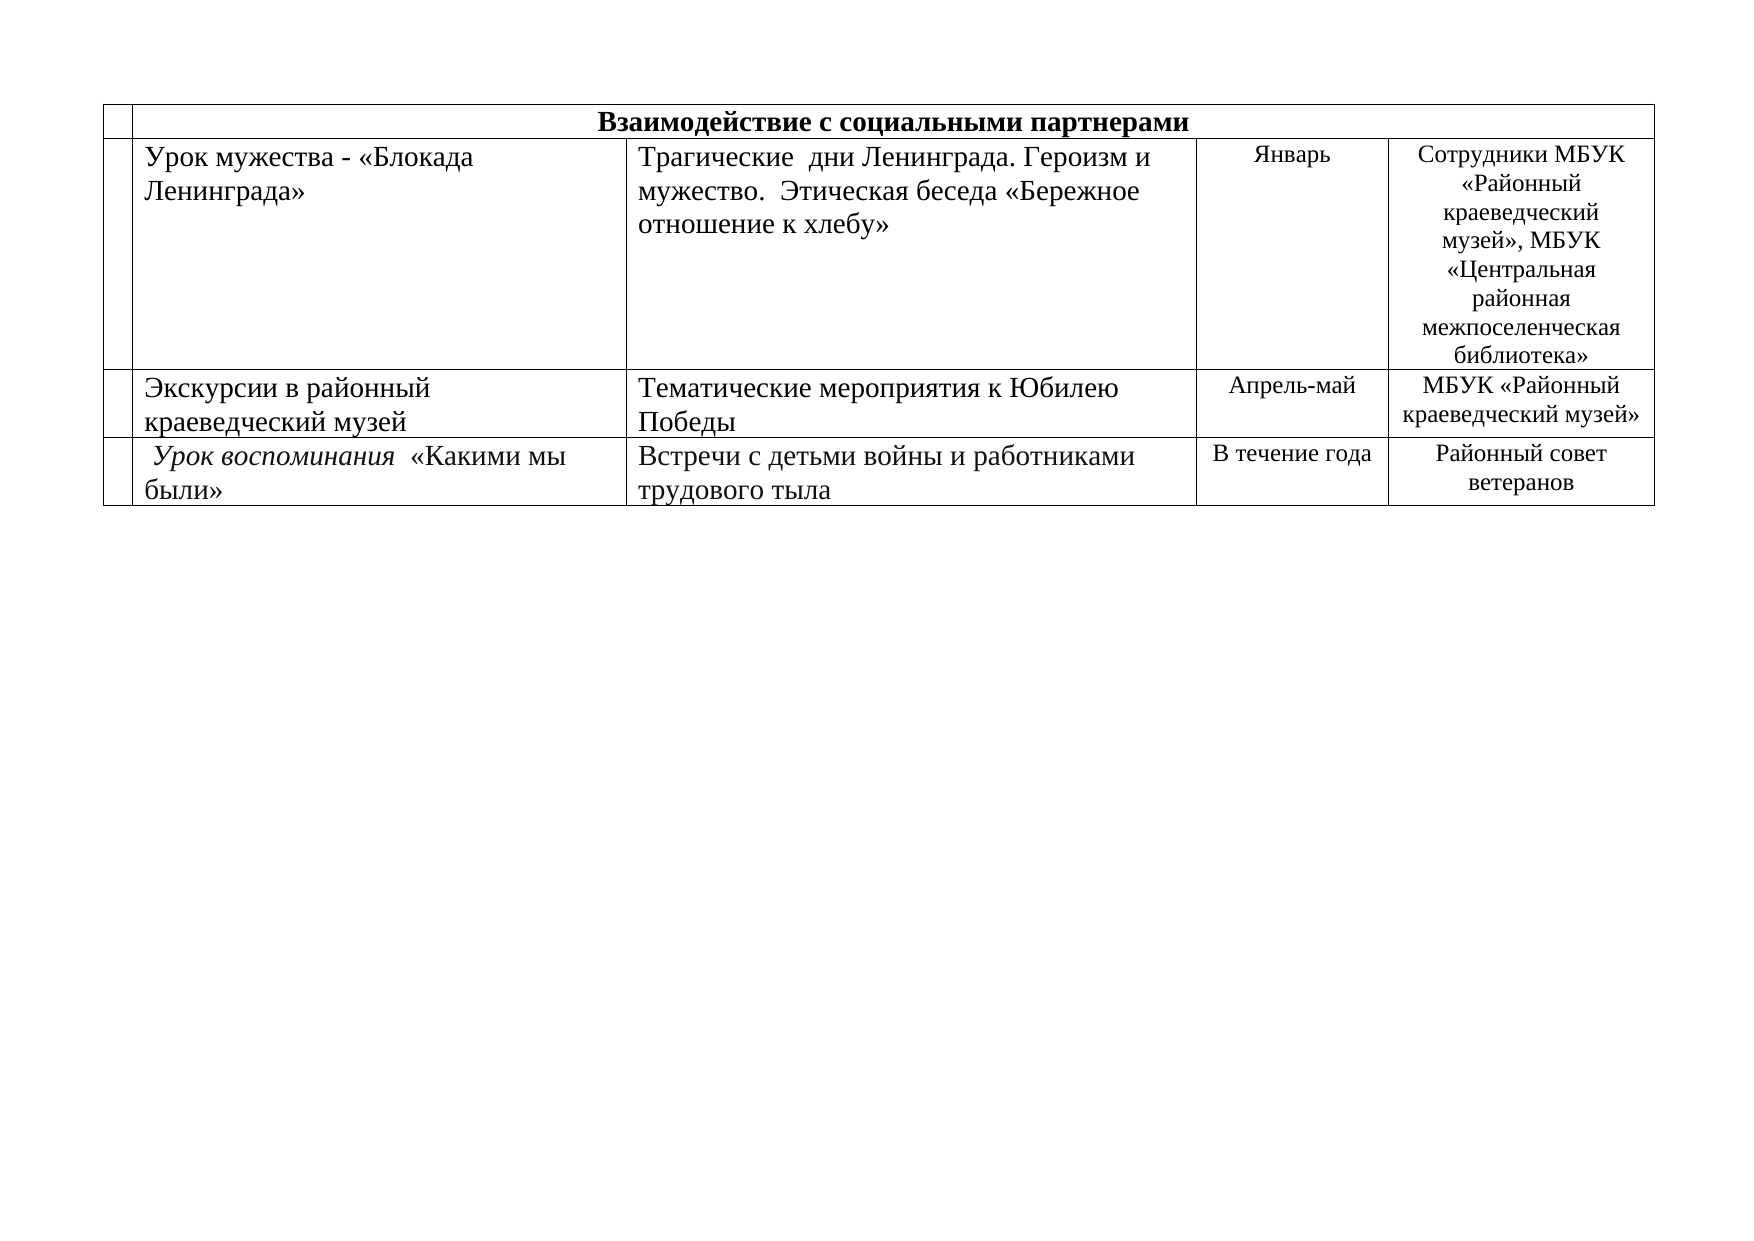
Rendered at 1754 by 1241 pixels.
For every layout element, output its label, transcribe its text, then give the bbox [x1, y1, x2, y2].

table_cell Урок воспоминания «Какими мы были» [133, 438, 626, 505]
table_cell Январь [1197, 139, 1388, 369]
table_cell [104, 139, 132, 369]
table_cell Встречи с детьми войны и работниками трудового тыла [627, 438, 1196, 505]
table_cell [104, 370, 132, 437]
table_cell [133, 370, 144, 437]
table_cell [104, 105, 132, 138]
table_cell Сотрудники МБУК «Районный краеведческий музей», МБУК «Центральная районная межпоселенческая библиотека» [1571, 139, 1654, 369]
table_cell Сотрудники МБУК «Районный краеведческий музей», МБУК «Центральная районная межпоселенческая библиотека» [1389, 139, 1472, 369]
table_cell Тематические мероприятия к Юбилею Победы [736, 370, 1196, 437]
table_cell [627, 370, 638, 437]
table_cell МБУК «Районный краеведческий музей» [1389, 370, 1654, 437]
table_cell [133, 105, 1654, 138]
table_cell Апрель-май [1197, 370, 1388, 437]
table_cell Трагические дни Ленинграда. Героизм и мужество. Этическая беседа «Бережное отношение к хлебу» [627, 139, 1196, 369]
table_cell В течение года [1197, 438, 1388, 505]
table_cell Экскурсии в районный краеведческий музей [407, 370, 626, 437]
table_cell [104, 438, 132, 505]
table_cell Районный совет ветеранов [1389, 438, 1654, 505]
table_cell Урок мужества - «Блокада Ленинграда» [133, 139, 626, 369]
